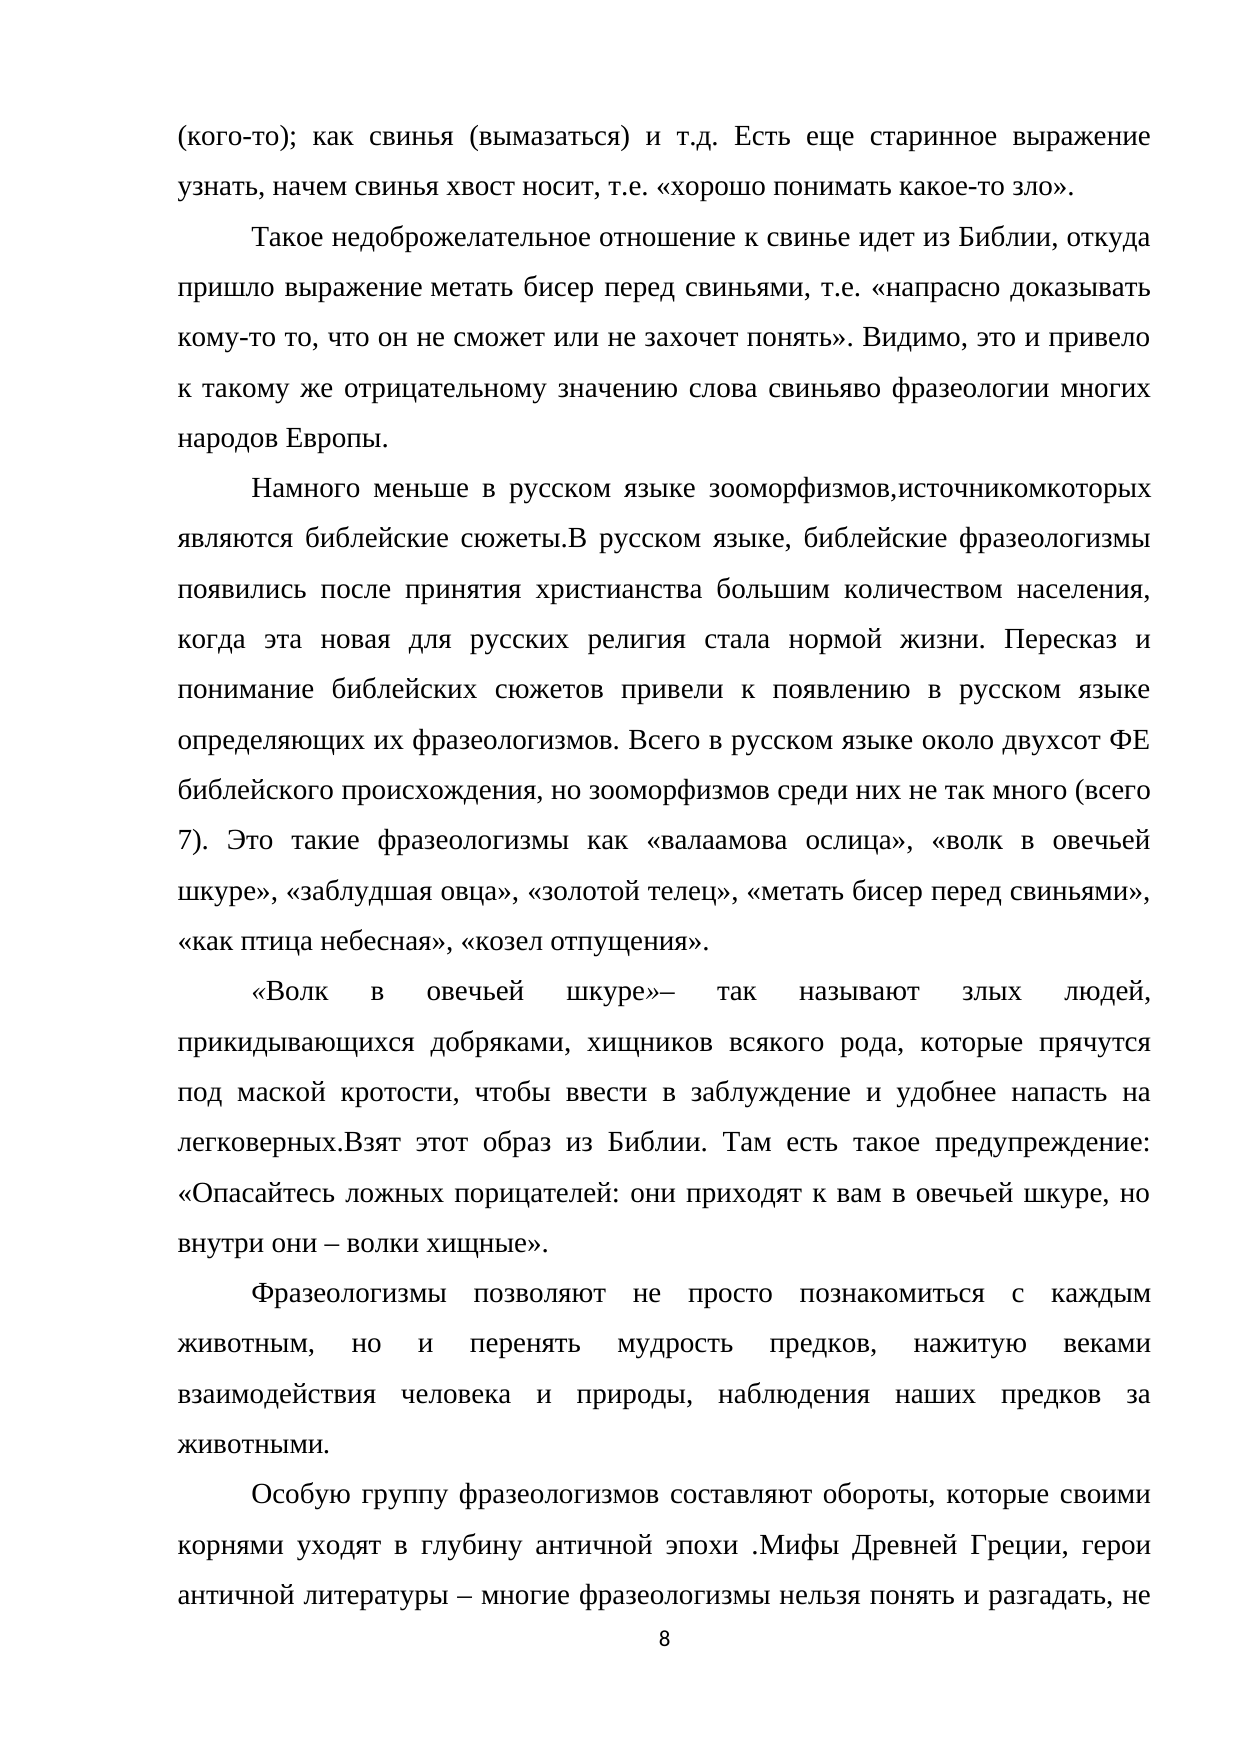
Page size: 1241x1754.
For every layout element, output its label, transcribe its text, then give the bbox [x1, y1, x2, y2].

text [177, 1477, 1152, 1611]
text Фразеологизмы позволяют не просто познакомиться с каждым животным, но и перенять мудрость предков, нажитую веками взаимодействия человека и природы, наблюдения наших предков за животными. [177, 1275, 1152, 1460]
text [177, 118, 1152, 202]
text Такое недоброжелательное отношение к свинье идет из Библии, откуда пришло выражение метать бисер перед свиньями, т.е. «напрасно доказывать кому-то то, что он не сможет или не захочет понять». Видимо, это и привело к такому же отрицательному значению слова свиньяво фразеологии многих народов Европы. [177, 219, 1152, 453]
text Намного меньше в русском языке зооморфизмов,источникомкоторых являются библейские сюжеты.В русском языке, библейские фразеологизмы появились после принятия христианства большим количеством населения, когда эта новая для русских религия стала нормой жизни. Пересказ и понимание библейских сюжетов привели к появлению в русском языке определяющих их фразеологизмов. Всего в русском языке около двухсот ФЕ библейского происхождения, но зооморфизмов среди них не так много (всего 7). Это такие фразеологизмы как «валаамова ослица», «волк в овечьей шкуре», «заблудшая овца», «золотой телец», «метать бисер перед свиньями», «как птица небесная», «козел отпущения». [177, 470, 1152, 957]
text «Волк в овечьей шкуре»– так называют злых людей, прикидывающихся добряками, хищников всякого рода, которые прячутся под маской кротости, чтобы ввести в заблуждение и удобнее напасть на легковерных.Взят этот образ из Библии. Там есть такое предупреждение: «Опасайтесь ложных порицателей: они приходят к вам в овечьей шкуре, но внутри они – волки хищные». [177, 973, 1152, 1258]
